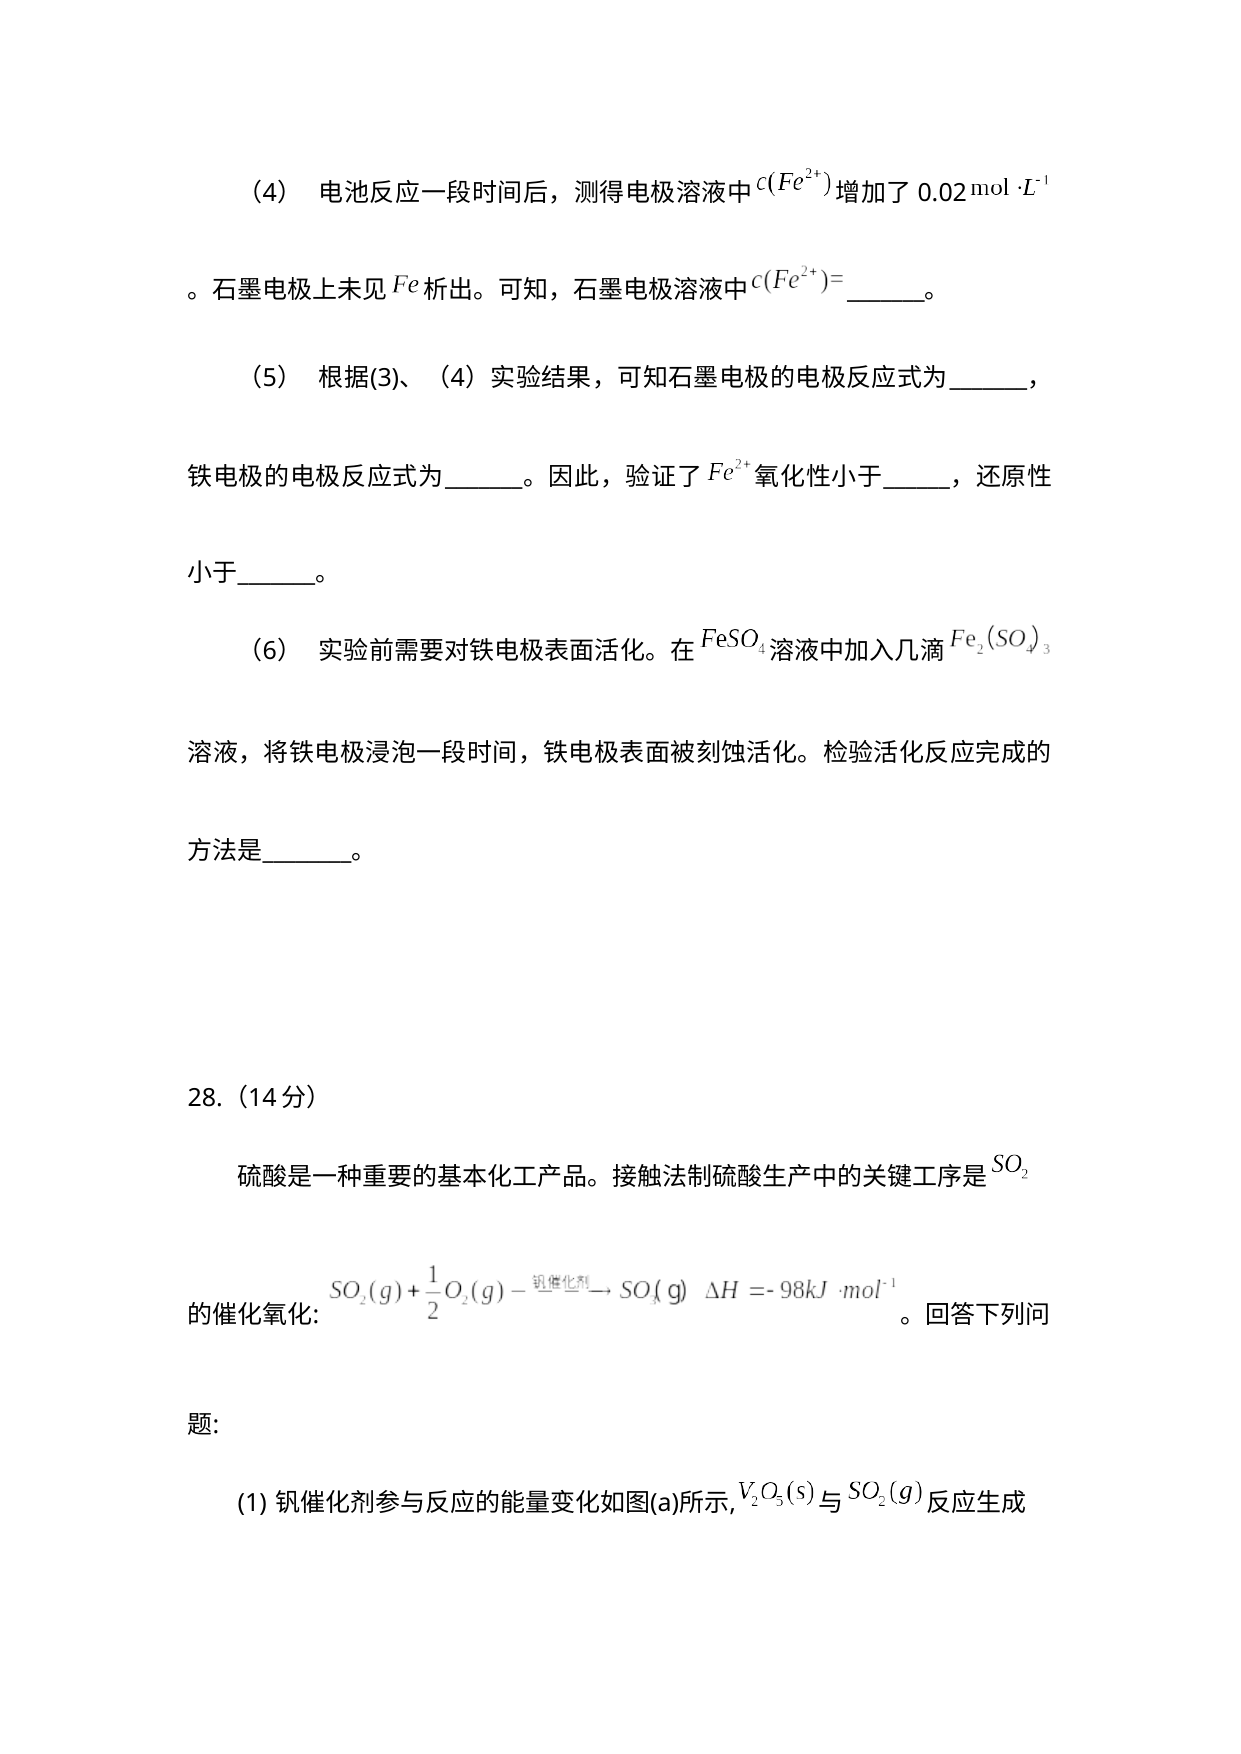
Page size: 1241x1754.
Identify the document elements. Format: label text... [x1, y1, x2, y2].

list 实验前需要对铁电极表面活化。在溶液中加入几滴溶液，将铁电极浸泡一段时间，铁电极表面被刻蚀活化。检验活化反应完成的方法是________。 [187, 621, 1053, 881]
text 28.（14分） [187, 1063, 1053, 1128]
list 电池反应一段时间后，测得电极溶液中增加了0.02。石墨电极上未见析出。可知，石墨电极溶液中_______。 [187, 162, 1053, 324]
text 硫酸是一种重要的基本化工产品。接触法制硫酸生产中的关键工序是的催化氧化: 。回答下列问题: [187, 1146, 1053, 1455]
list 根据(3)、（4）实验结果，可知石墨电极的电极反应式为_______，铁电极的电极反应式为_______。因此，验证了氧化性小于______，还原性小于_______。 [187, 343, 1053, 603]
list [187, 1473, 1053, 1538]
